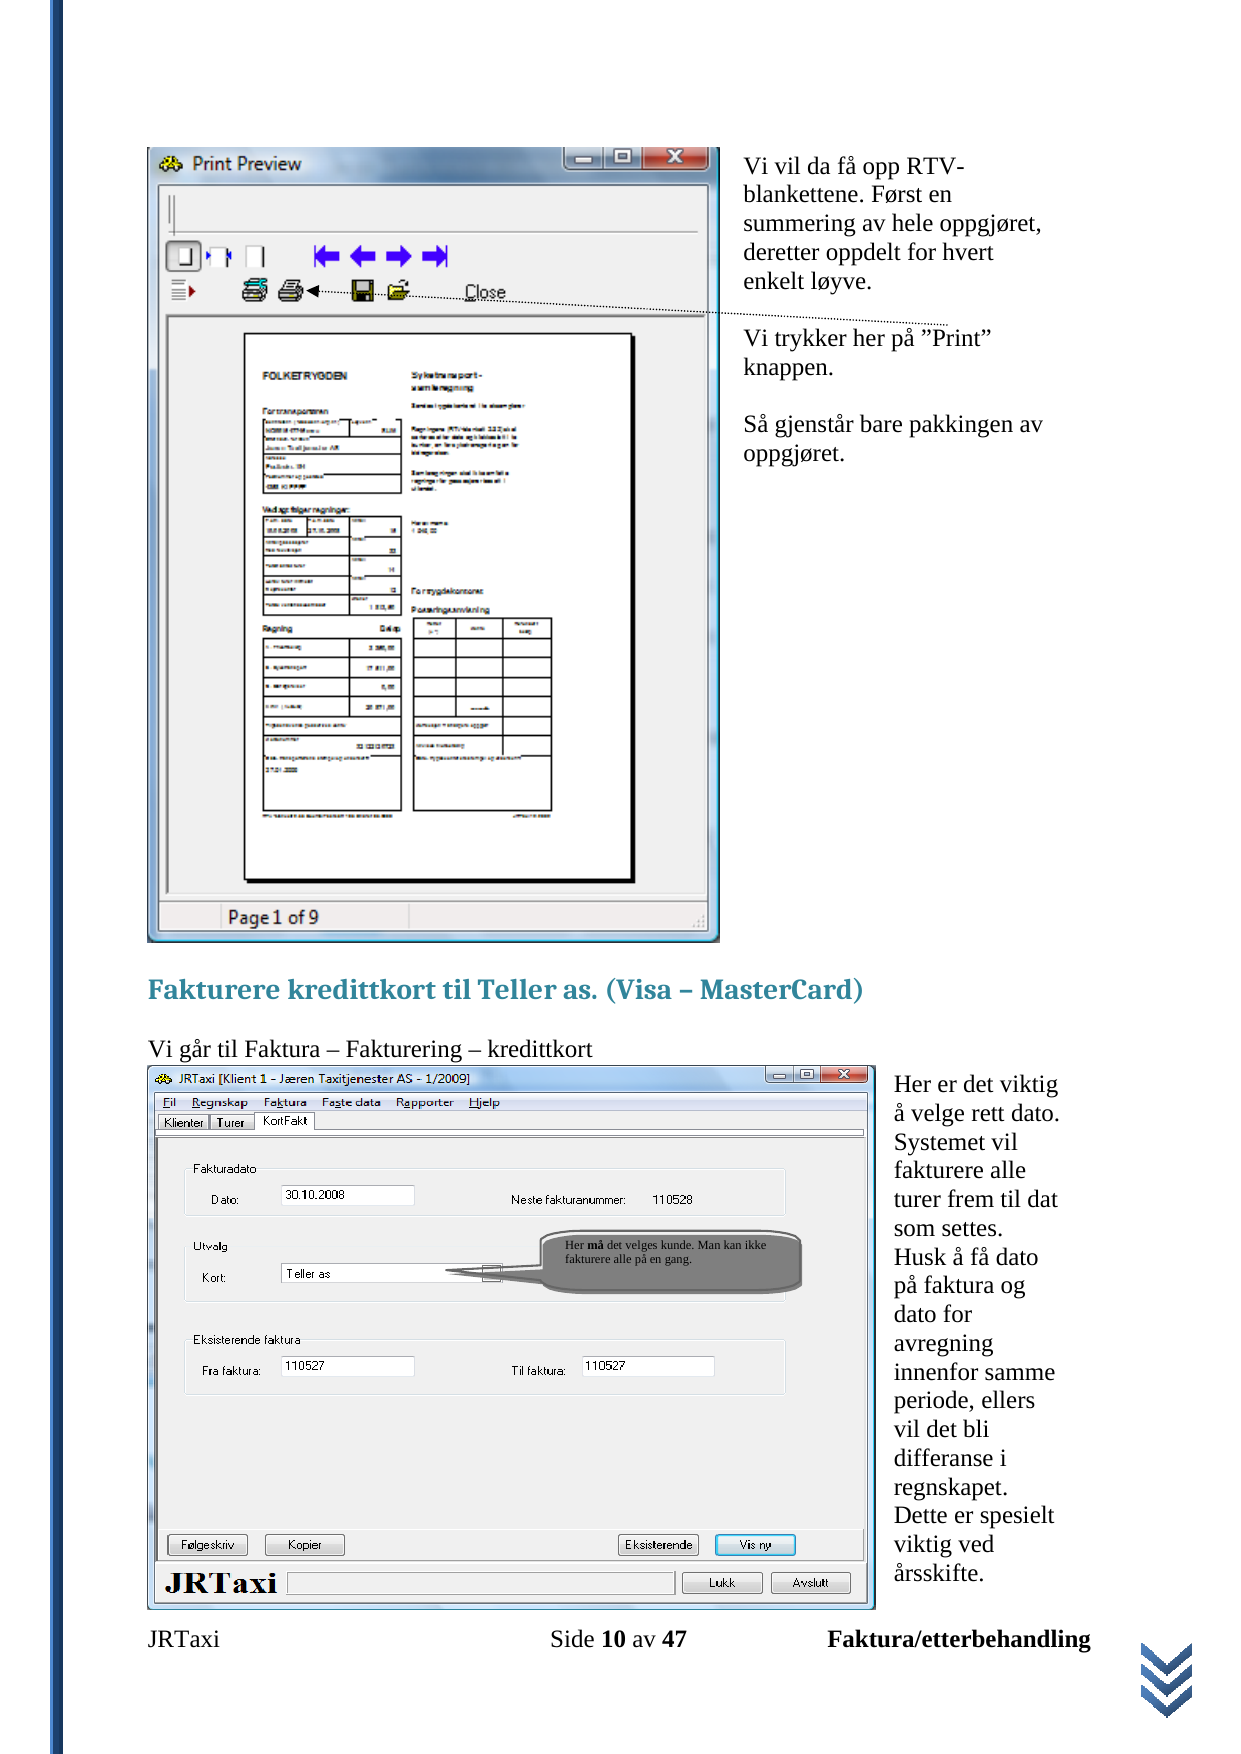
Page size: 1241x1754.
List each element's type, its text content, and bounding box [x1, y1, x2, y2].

picture [147, 1065, 876, 1610]
text Husk å få dato på faktura og dato for avregning innenfor samme periode, ellers vil det bli differanse i regnskapet. Dette er spesielt viktig ved årsskifte. [893, 1242, 1062, 1587]
text Vi vil da få opp RTV- blankettene. Først en summering av hele oppgjøret, deretter oppdelt for hvert enkelt løyve. [743, 151, 1049, 294]
text Her er det viktig å velge rett dato. Systemet vil fakturere alle turer frem til dat som settes. [893, 1069, 1067, 1242]
text Fakturere kredittkort til Teller as. (Visa – MasterCard) [148, 971, 1107, 1004]
text knappen. [743, 352, 1107, 381]
text Så gjenstår bare pakkingen av oppgjøret. [743, 409, 1050, 467]
picture [1141, 1642, 1192, 1718]
picture [147, 147, 720, 943]
text Vi går til Faktura – Fakturering – kredittkort [148, 1034, 768, 1063]
text JRTaxi Side 10 av 47 Faktura/etterbehandling [148, 1624, 1107, 1653]
text Vi trykker her på ”Print” [743, 323, 1107, 352]
text Her må det velges kunde. Man kan ikke fakturere alle på en gang. [565, 1237, 770, 1266]
